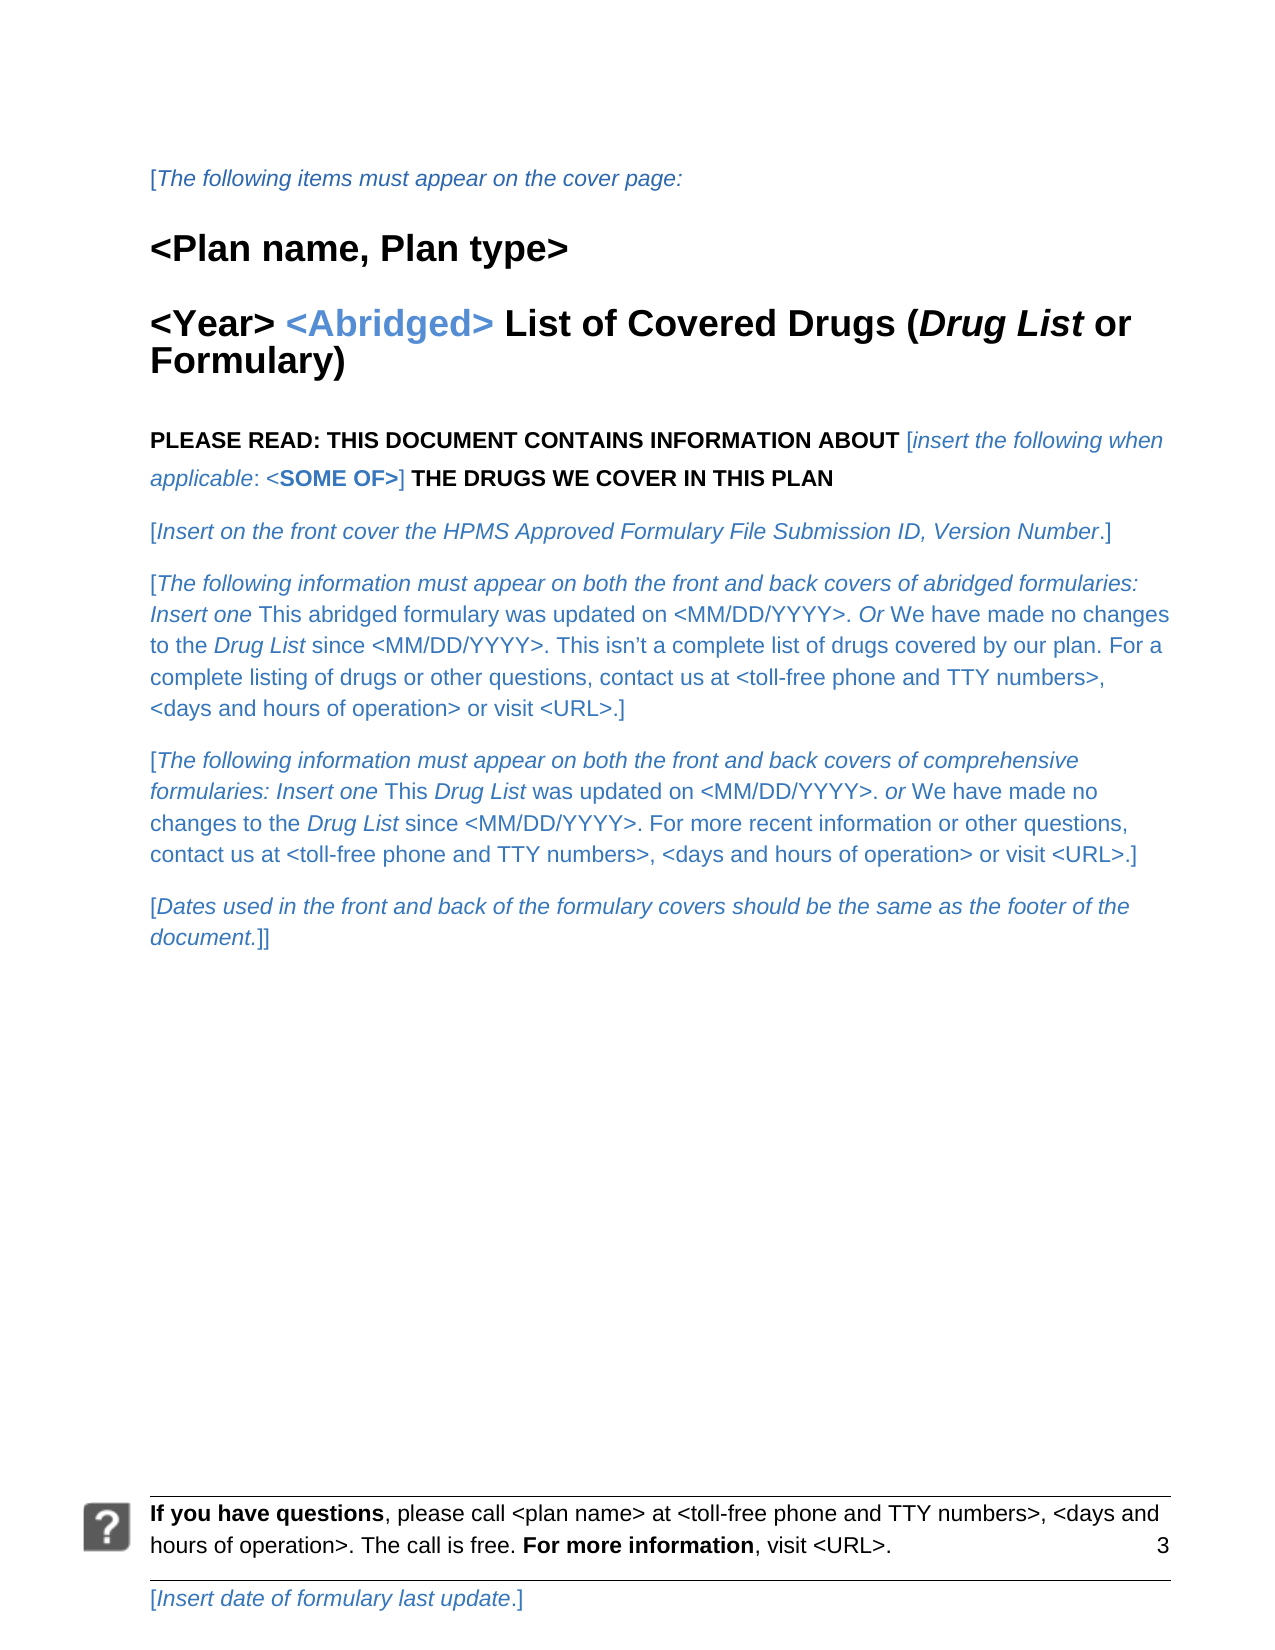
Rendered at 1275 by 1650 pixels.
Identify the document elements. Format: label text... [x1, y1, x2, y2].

picture [83, 1502, 132, 1553]
title <Plan name, Plan type> [150, 231, 1171, 268]
text [Dates used in the front and back of the formulary covers should be the same as the footer of the document.]] [150, 889, 1171, 952]
title <Year> <Abridged> List of Covered Drugs (Drug List or Formulary) [150, 306, 1171, 381]
text [The following information must appear on both the front and back covers of abridged formularies: Insert one This abridged formulary was updated on <MM/DD/YYYY>. Or We have made no changes to the Drug List since <MM/DD/YYYY>. This isn’t a complete list of drugs covered by our plan. For a complete listing of drugs or other questions, contact us at <toll-free phone and TTY numbers>, <days and hours of operation> or visit <URL>.] [150, 566, 1171, 723]
text [The following items must appear on the cover page: [150, 156, 1171, 193]
text [The following information must appear on both the front and back covers of comprehensive formularies: Insert one This Drug List was updated on <MM/DD/YYYY>. or We have made no changes to the Drug List since <MM/DD/YYYY>. For more recent information or other questions, contact us at <toll-free phone and TTY numbers>, <days and hours of operation> or visit <URL>.] [150, 743, 1171, 868]
text [Insert on the front cover the HPMS Approved Formulary File Submission ID, Version Number.] [150, 514, 1171, 546]
text PLEASE READ: THIS DOCUMENT CONTAINS INFORMATION ABOUT [insert the following when applicable: <SOME OF>] THE DRUGS WE COVER IN THIS PLAN [150, 418, 1171, 493]
